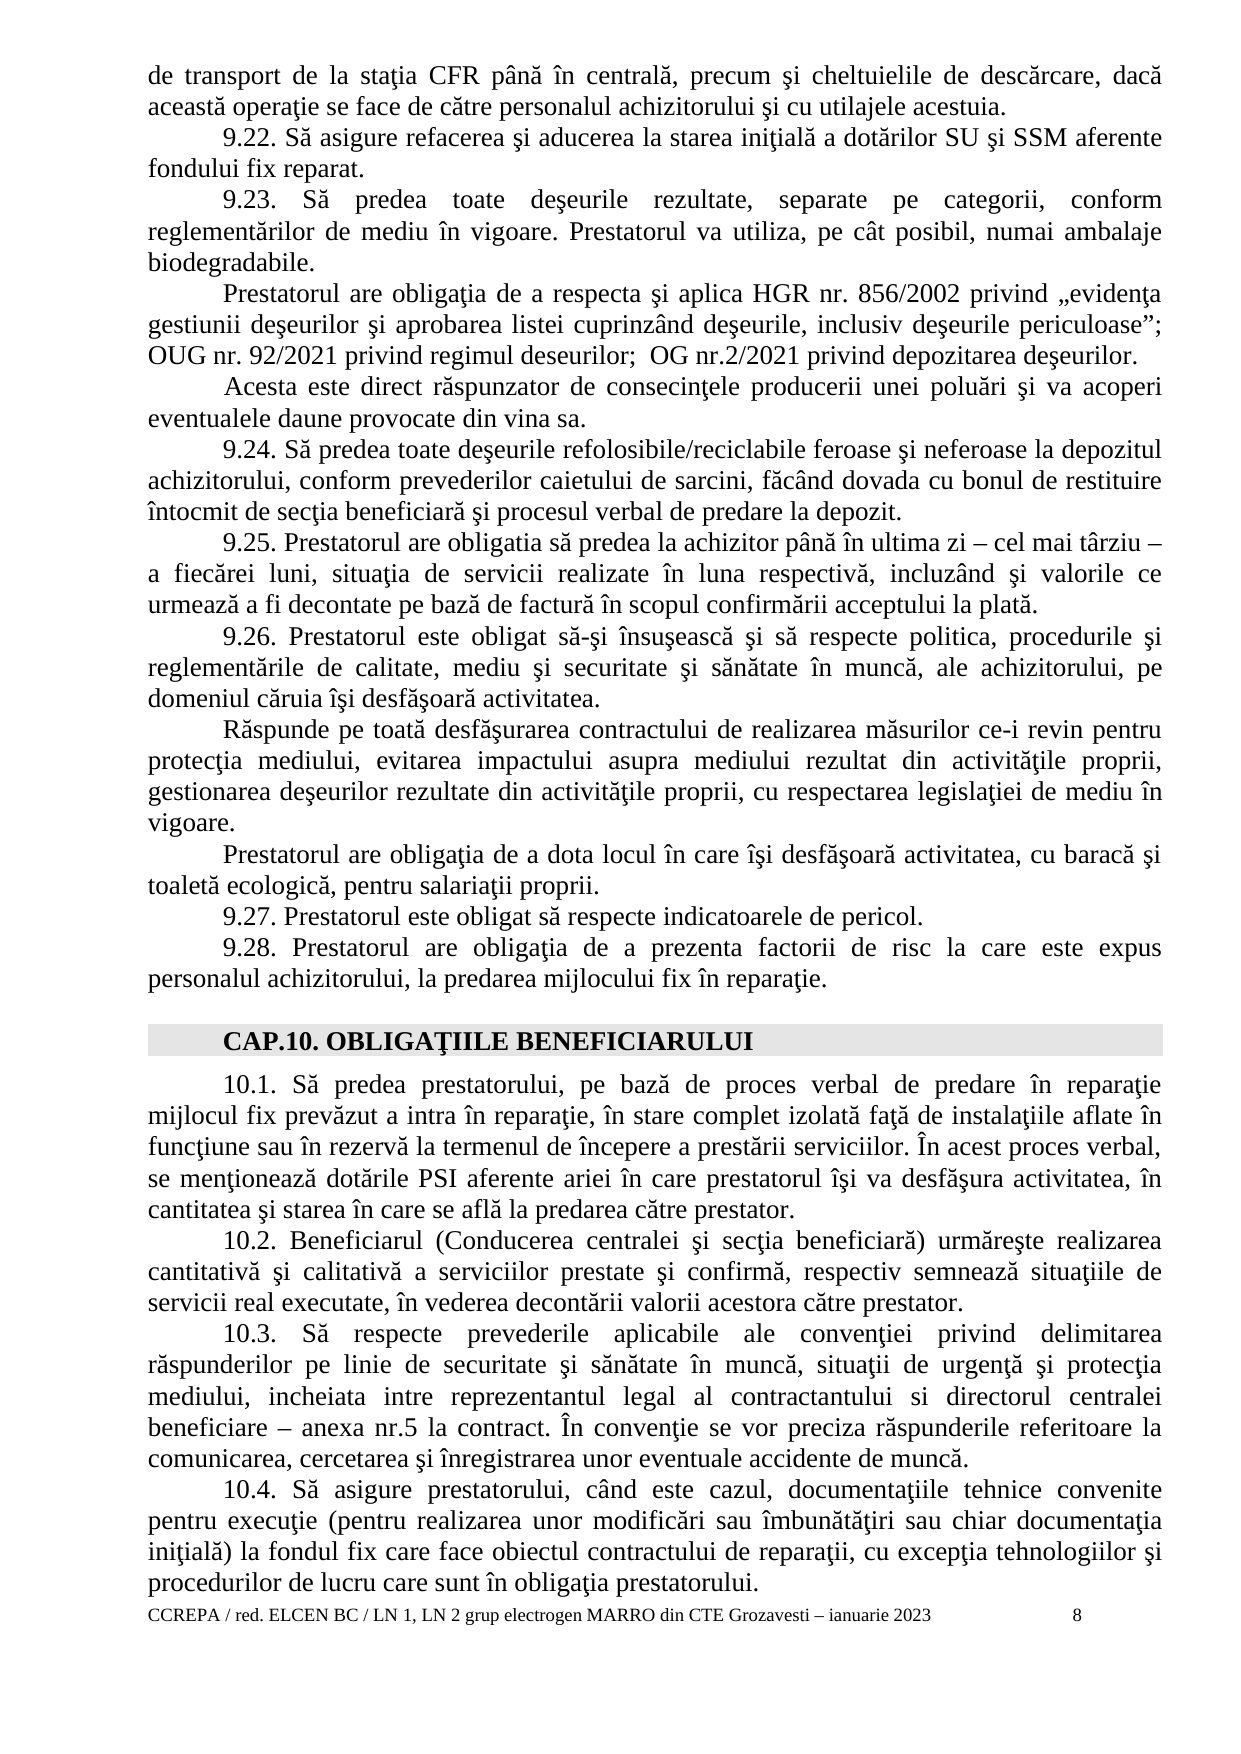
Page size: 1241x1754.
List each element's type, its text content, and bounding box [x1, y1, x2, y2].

text 9.27. Prestatorul este obligat să respecte indicatoarele de pericol. [148, 900, 1163, 931]
text 9.22. Să asigure refacerea şi aducerea la starea iniţială a dotărilor SU şi SSM aferente fondului fix reparat. [148, 121, 1163, 184]
text 10.3. Să respecte prevederile aplicabile ale convenţiei privind delimitarea răspunderilor pe linie de securitate şi sănătate în muncă, situaţii de urgenţă şi protecţia mediului, incheiata intre reprezentantul legal al contractantului si directorul centralei beneficiare – anexa nr.5 la contract. În convenţie se vor preciza răspunderile referitoare la comunicarea, cercetarea şi înregistrarea unor eventuale accidente de muncă. [148, 1317, 1163, 1473]
text Prestatorul are obligaţia de a respecta şi aplica HGR nr. 856/2002 privind „evidenţa gestiunii deşeurilor şi aprobarea listei cuprinzând deşeurile, inclusiv deşeurile periculoase”; OUG nr. 92/2021 privind regimul deseurilor; OG nr.2/2021 privind depozitarea deşeurilor. [148, 277, 1163, 371]
text 10.4. Să asigure prestatorului, când este cazul, documentaţiile tehnice convenite pentru execuţie (pentru realizarea unor modificări sau îmbunătăţiri sau chiar documentaţia iniţială) la fondul fix care face obiectul contractului de reparaţii, cu excepţia tehnologiilor şi procedurilor de lucru care sunt în obligaţia prestatorului. [148, 1473, 1163, 1598]
subtitle CAP.10. OBLIGAŢIILE BENEFICIARULUI [148, 1024, 1163, 1056]
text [148, 59, 1163, 121]
text 10.1. Să predea prestatorului, pe bază de proces verbal de predare în reparaţie mijlocul fix prevăzut a intra în reparaţie, în stare complet izolată faţă de instalaţiile aflate în funcţiune sau în rezervă la termenul de începere a prestării serviciilor. În acest proces verbal, se menţionează dotările PSI aferente ariei în care prestatorul îşi va desfăşura activitatea, în cantitatea şi starea în care se află la predarea către prestator. [148, 1068, 1163, 1224]
text 10.2. Beneficiarul (Conducerea centralei şi secţia beneficiară) urmăreşte realizarea cantitativă şi calitativă a serviciilor prestate şi confirmă, respectiv semnează situaţiile de servicii real executate, în vederea decontării valorii acestora către prestator. [148, 1224, 1163, 1317]
text Răspunde pe toată desfăşurarea contractului de realizarea măsurilor ce-i revin pentru protecţia mediului, evitarea impactului asupra mediului rezultat din activităţile proprii, gestionarea deşeurilor rezultate din activităţile proprii, cu respectarea legislaţiei de mediu în vigoare. [148, 713, 1163, 838]
text Acesta este direct răspunzator de consecinţele producerii unei poluări şi va acoperi eventualele daune provocate din vina sa. [148, 371, 1163, 433]
text 9.24. Să predea toate deşeurile refolosibile/reciclabile feroase şi neferoase la depozitul achizitorului, conform prevederilor caietului de sarcini, făcând dovada cu bonul de restituire întocmit de secţia beneficiară şi procesul verbal de predare la depozit. [148, 433, 1163, 526]
text 9.28. Prestatorul are obligaţia de a prezenta factorii de risc la care este expus personalul achizitorului, la predarea mijlocului fix în reparaţie. [148, 931, 1163, 993]
text 9.25. Prestatorul are obligatia să predea la achizitor până în ultima zi – cel mai târziu – a fiecărei luni, situaţia de servicii realizate în luna respectivă, incluzând şi valorile ce urmează a fi decontate pe bază de factură în scopul confirmării acceptului la plată. [148, 526, 1163, 620]
text Prestatorul are obligaţia de a dota locul în care îşi desfăşoară activitatea, cu baracă şi toaletă ecologică, pentru salariaţii proprii. [148, 838, 1163, 900]
text 9.23. Să predea toate deşeurile rezultate, separate pe categorii, conform reglementărilor de mediu în vigoare. Prestatorul va utiliza, pe cât posibil, numai ambalaje biodegradabile. [148, 184, 1163, 277]
text 9.26. Prestatorul este obligat să-şi însuşească şi să respecte politica, procedurile şi reglementările de calitate, mediu şi securitate şi sănătate în muncă, ale achizitorului, pe domeniul căruia îşi desfăşoară activitatea. [148, 620, 1163, 713]
